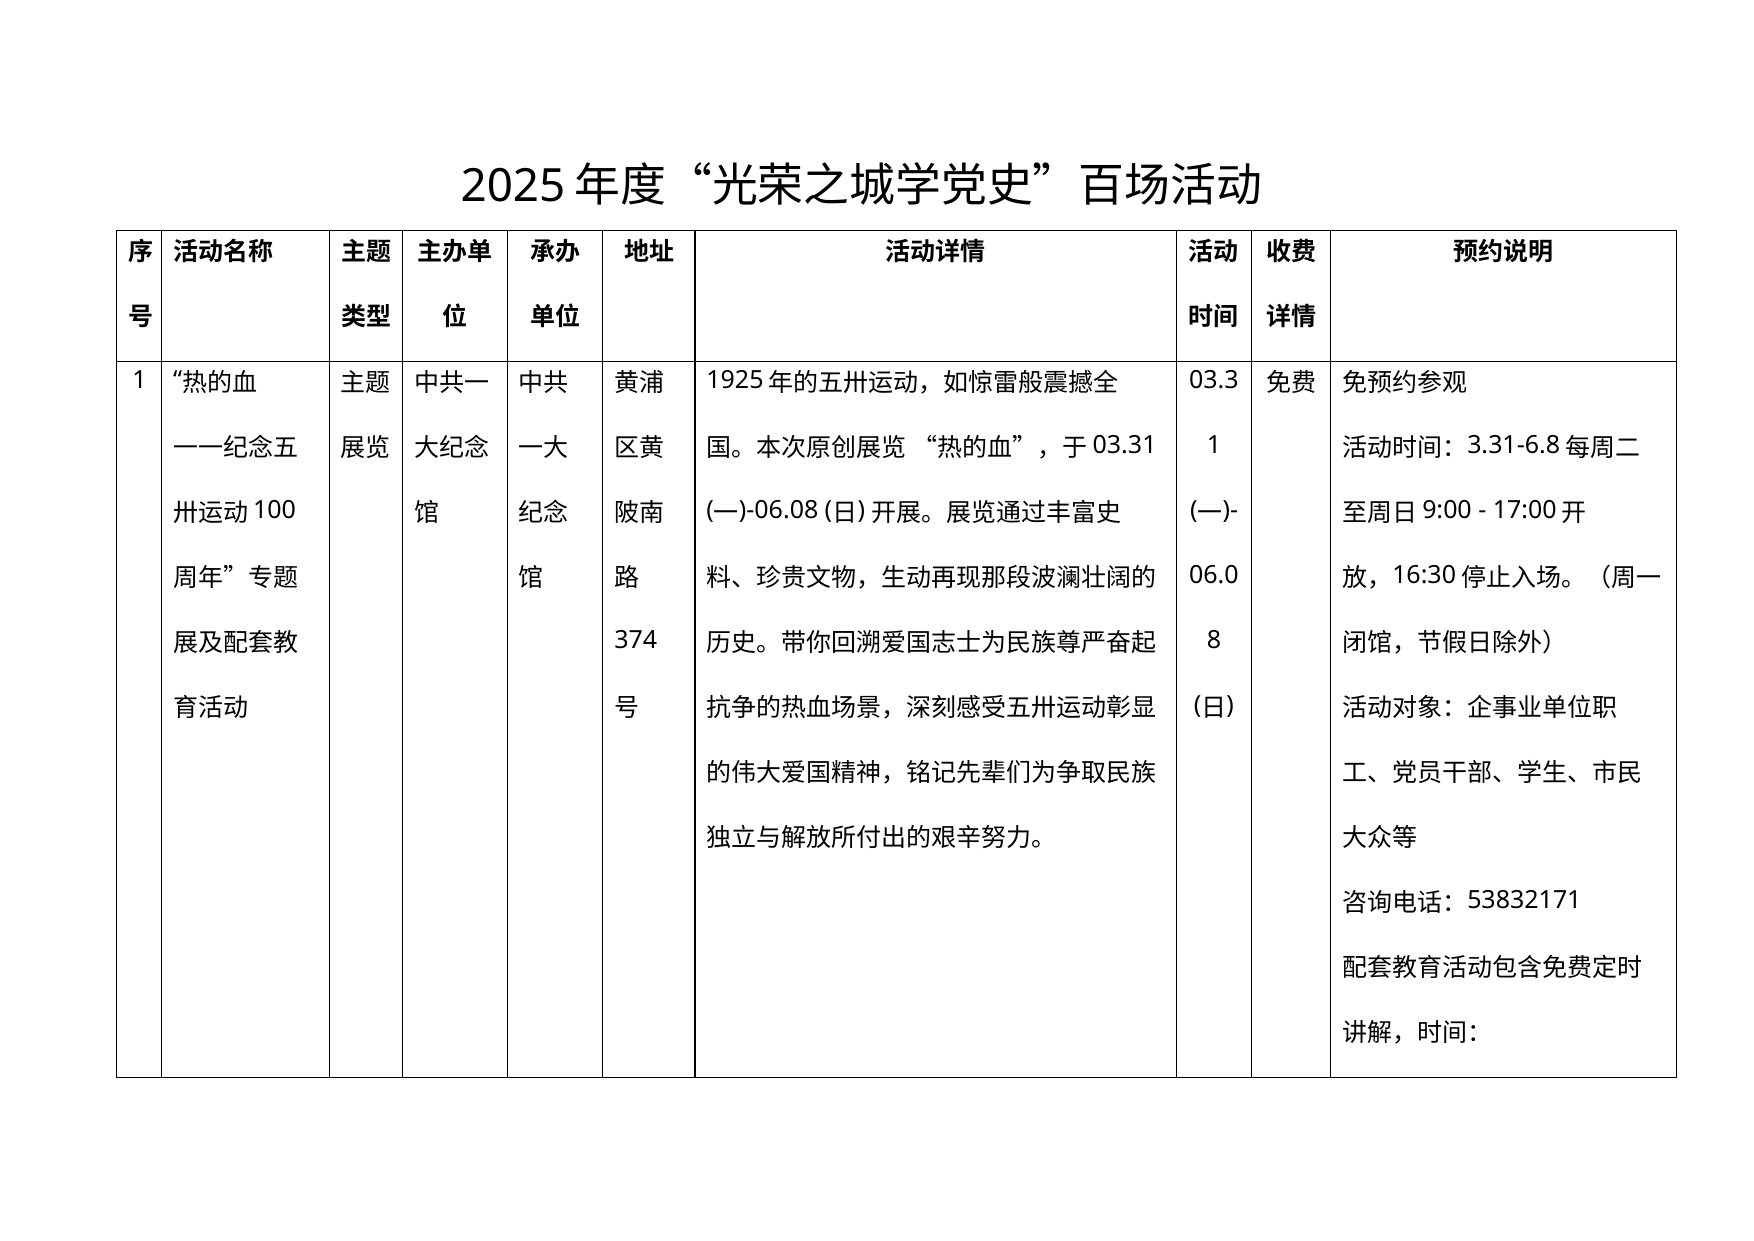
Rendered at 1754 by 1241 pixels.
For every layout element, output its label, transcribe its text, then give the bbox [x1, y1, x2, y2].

table_cell 中共一大纪念馆 [508, 362, 602, 1077]
table_cell 黄浦区黄陂南路374号 [603, 362, 694, 1077]
table_header 承办单位 [508, 231, 602, 361]
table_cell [162, 362, 329, 1077]
table_header 主办单位 [403, 231, 507, 361]
table_cell 主题展览 [330, 362, 402, 1077]
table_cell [1331, 362, 1676, 1077]
table_cell 03.31 (一)-06.08 (日) [1177, 362, 1251, 1077]
table_header 预约说明 [1331, 231, 1676, 361]
table_header 活动时间 [1177, 231, 1251, 361]
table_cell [696, 362, 1176, 1077]
table_header 主题类型 [330, 231, 402, 361]
table_header 序号 [117, 231, 161, 361]
table_cell 中共一大纪念馆 [403, 362, 507, 1077]
table_header 活动名称 [162, 231, 329, 361]
table_cell 免费 [1252, 362, 1330, 1077]
table_cell 1 [117, 362, 161, 1077]
text 2025年度“光荣之城学党史”百场活动 [118, 133, 1604, 230]
table_header 活动详情 [696, 231, 1176, 361]
table_header 地址 [603, 231, 694, 361]
table_header 收费详情 [1252, 231, 1330, 361]
